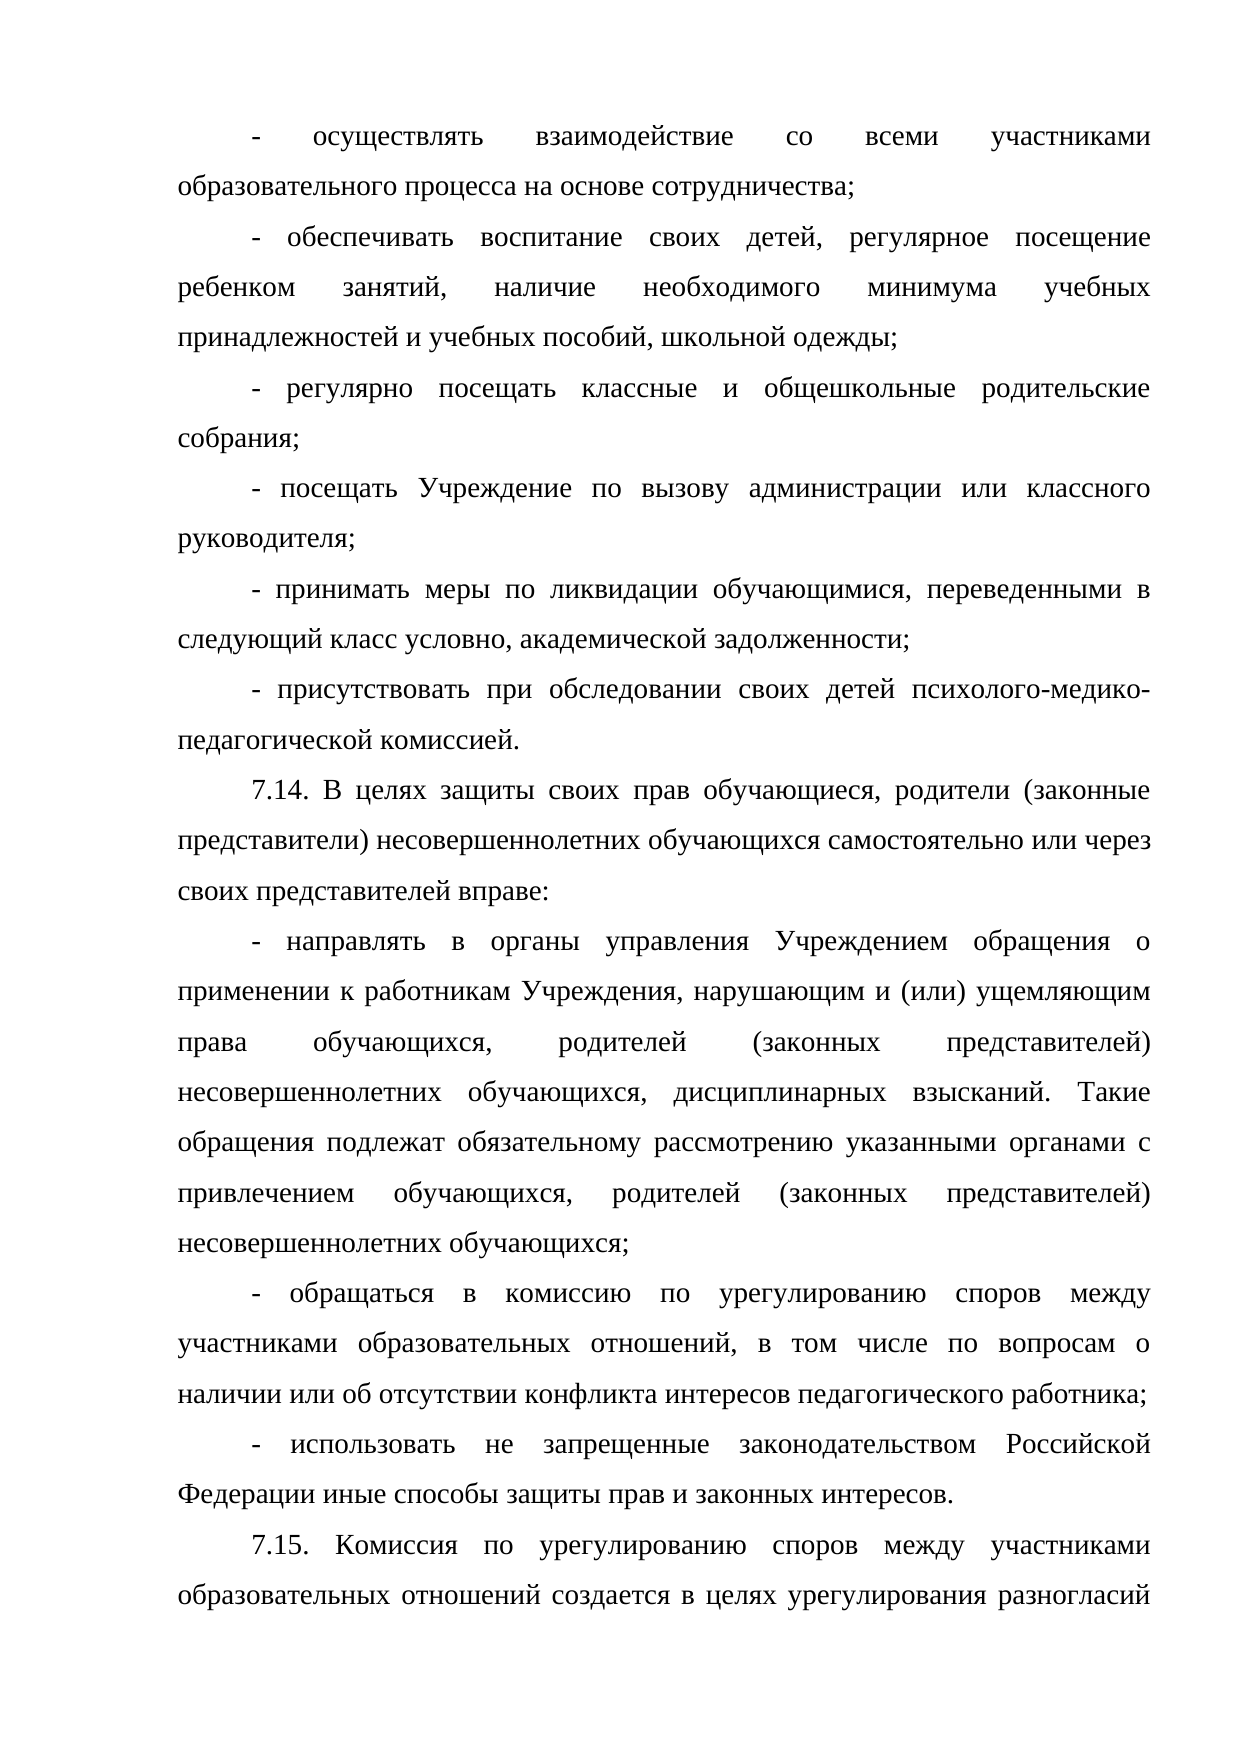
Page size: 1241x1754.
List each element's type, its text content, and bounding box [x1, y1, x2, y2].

text - направлять в органы управления Учреждением обращения о применении к работникам Учреждения, нарушающим и (или) ущемляющим права обучающихся, родителей (законных представителей) несовершеннолетних обучающихся, дисциплинарных взысканий. Такие обращения подлежат обязательному рассмотрению указанными органами с привлечением обучающихся, родителей (законных представителей) несовершеннолетних обучающихся; [177, 923, 1152, 1258]
text - обращаться в комиссию по урегулированию споров между участниками образовательных отношений, в том числе по вопросам о наличии или об отсутствии конфликта интересов педагогического работника; [177, 1275, 1152, 1409]
text - осуществлять взаимодействие со всеми участниками образовательного процесса на основе сотрудничества; [177, 118, 1152, 202]
text - посещать Учреждение по вызову администрации или классного руководителя; [177, 470, 1152, 554]
text 7.14. В целях защиты своих прав обучающиеся, родители (законные представители) несовершеннолетних обучающихся самостоятельно или через своих представителей вправе: [177, 772, 1152, 906]
text - принимать меры по ликвидации обучающимися, переведенными в следующий класс условно, академической задолженности; [177, 571, 1152, 655]
text - обеспечивать воспитание своих детей, регулярное посещение ребенком занятий, наличие необходимого минимума учебных принадлежностей и учебных пособий, школьной одежды; [177, 219, 1152, 353]
text - присутствовать при обследовании своих детей психолого-медико-педагогической комиссией. [177, 672, 1152, 755]
text - регулярно посещать классные и общешкольные родительские собрания; [177, 370, 1152, 453]
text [177, 1527, 1152, 1611]
text - использовать не запрещенные законодательством Российской Федерации иные способы защиты прав и законных интересов. [177, 1426, 1152, 1510]
